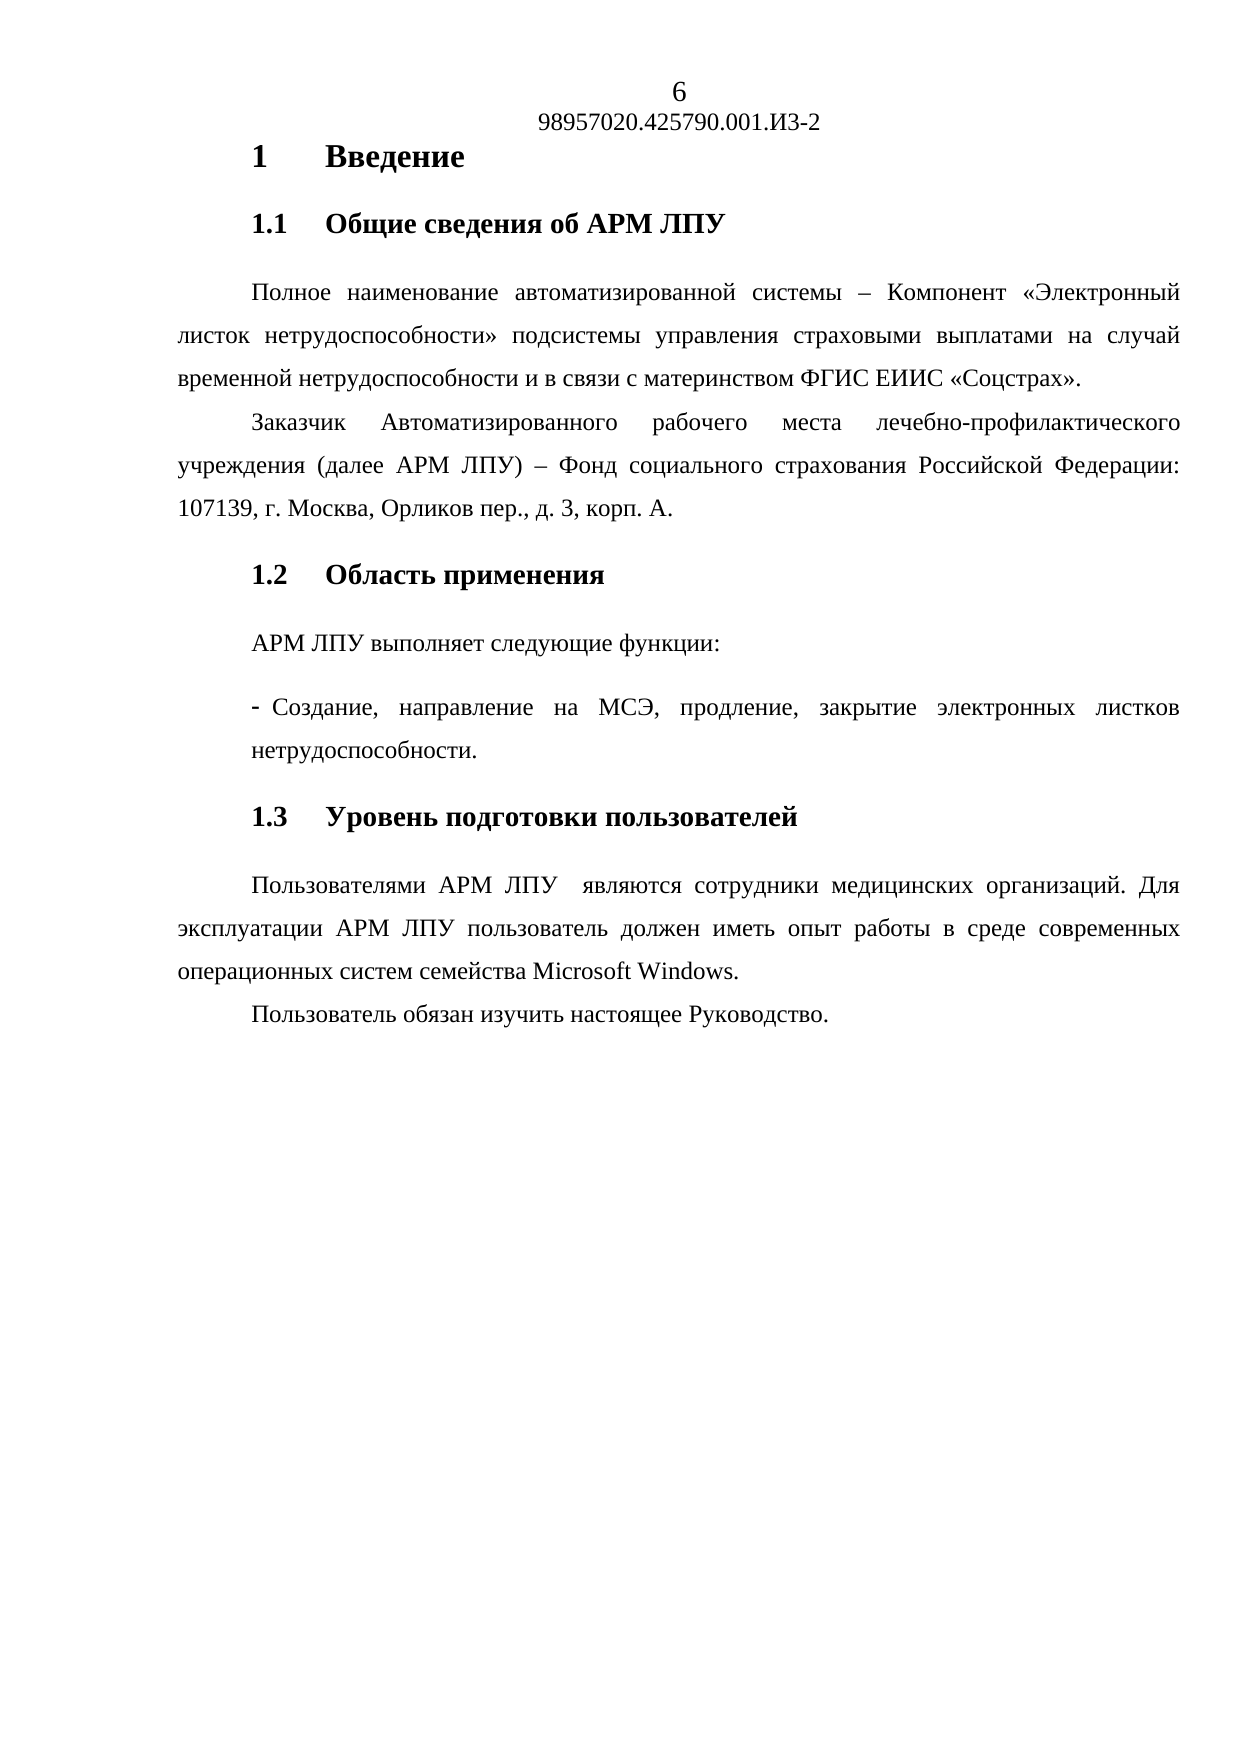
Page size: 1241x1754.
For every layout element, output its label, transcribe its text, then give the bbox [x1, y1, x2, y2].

text Общие сведения об АРМ ЛПУ [251, 206, 1181, 239]
text Заказчик Автоматизированного рабочего места лечебно-профилактического учреждения (далее АРМ ЛПУ) – Фонд социального страхования Российской Федерации: 107139, г. Москва, Орликов пер., д. 3, корп. А. [177, 407, 1181, 522]
text Уровень подготовки пользователей [251, 799, 1181, 832]
text Введение [251, 136, 1181, 174]
text Полное наименование автоматизированной системы – Компонент «Электронный листок нетрудоспособности» подсистемы управления страховыми выплатами на случай временной нетрудоспособности и в связи с материнством ФГИС ЕИИС «Соцстрах». [177, 277, 1181, 392]
text АРМ ЛПУ выполняет следующие функции: [177, 628, 1181, 657]
text Пользователь обязан изучить настоящее Руководство. [177, 999, 1181, 1028]
text Пользователями АРМ ЛПУ являются сотрудники медицинских организаций. Для эксплуатации АРМ ЛПУ пользователь должен иметь опыт работы в среде современных операционных систем семейства Microsoft Windows. [177, 870, 1181, 985]
text Область применения [251, 557, 1181, 590]
text Создание, направление на МСЭ, продление, закрытие электронных листков нетрудоспособности. [251, 692, 1181, 764]
